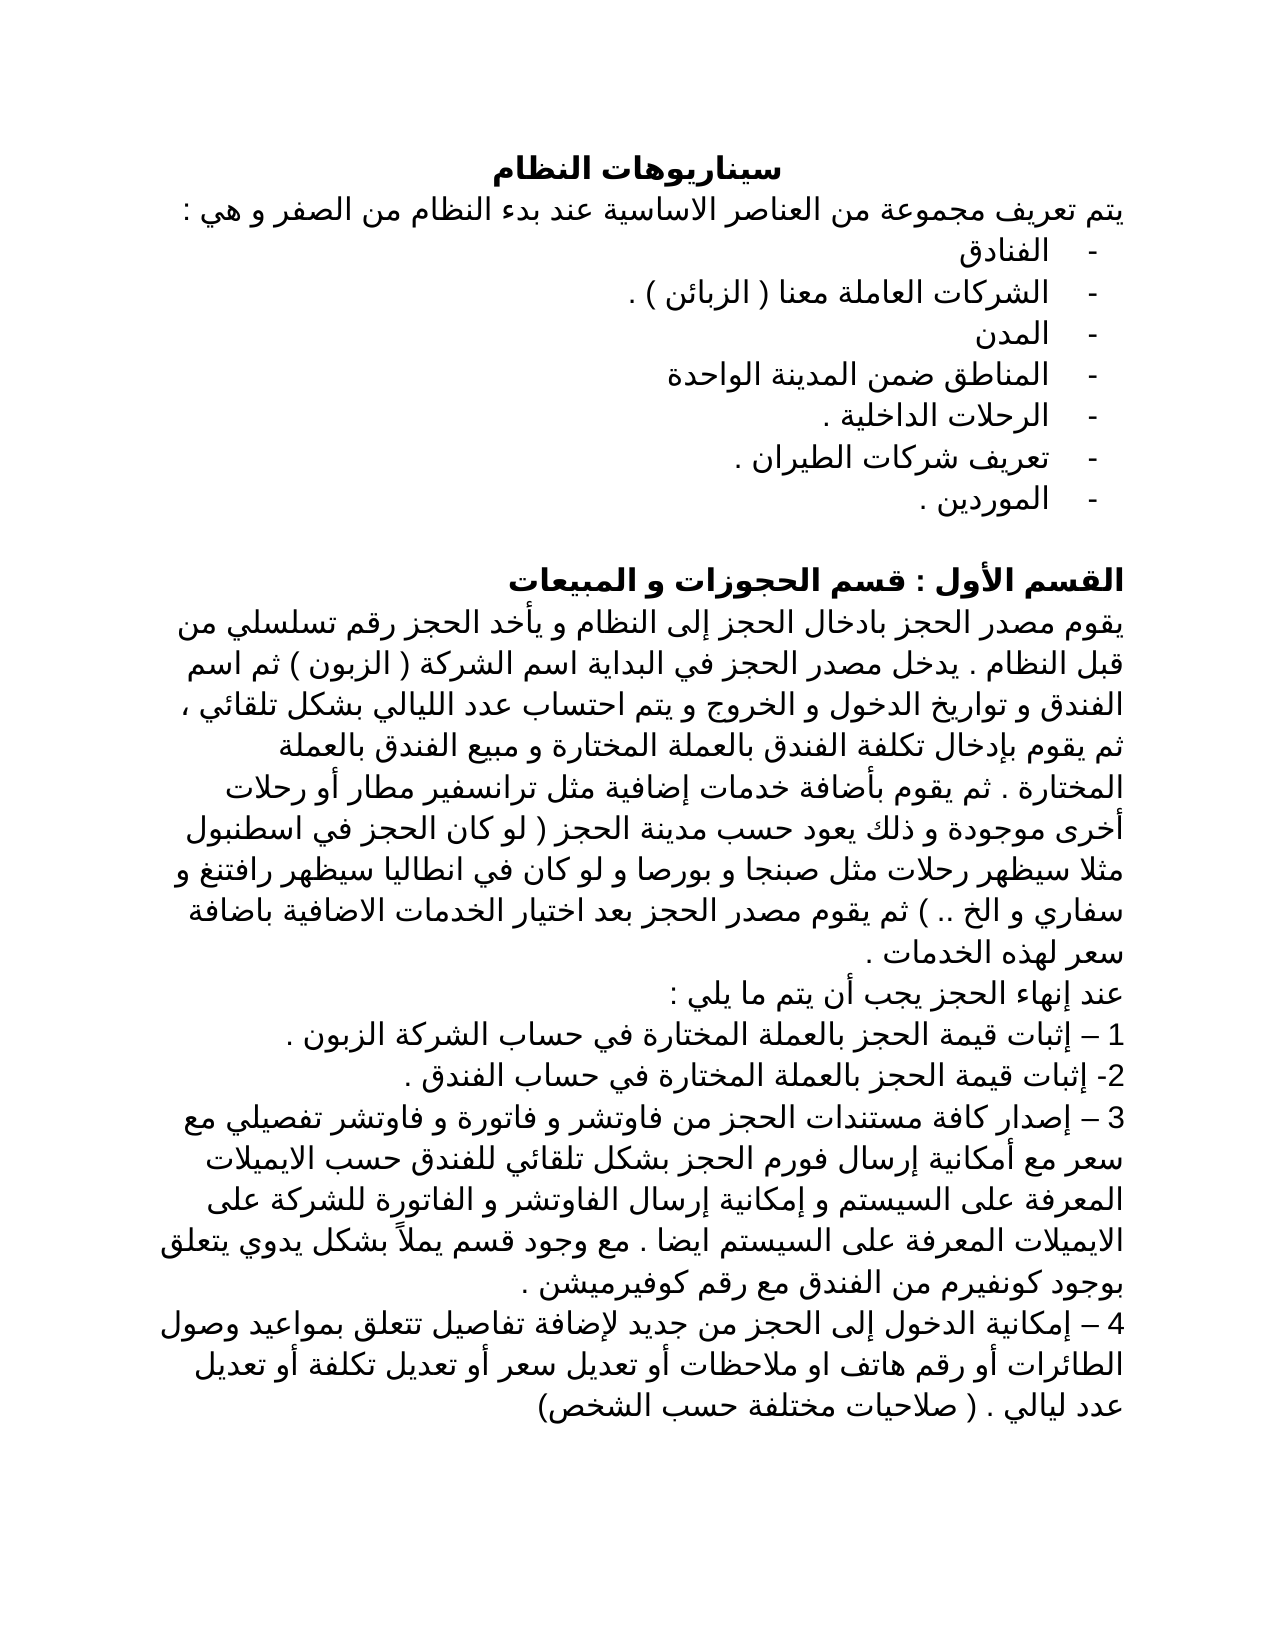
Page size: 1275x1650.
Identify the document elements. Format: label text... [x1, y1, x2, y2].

text يقوم مصدر الحجز بادخال الحجز إلى النظام و يأخد الحجز رقم تسلسلي من قبل النظام . يدخل مصدر الحجز في البداية اسم الشركة ( الزبون ) ثم اسم الفندق و تواريخ الدخول و الخروج و يتم احتساب عدد الليالي بشكل تلقائي ، ثم يقوم بإدخال تكلفة الفندق بالعملة المختارة و مبيع الفندق بالعملة المختارة . ثم يقوم بأضافة خدمات إضافية مثل ترانسفير مطار أو رحلات أخرى موجودة و ذلك يعود حسب مدينة الحجز ( لو كان الحجز في اسطنبول مثلا سيظهر رحلات مثل صبنجا و بورصا و لو كان في انطاليا سيظهر رافتنغ و سفاري و الخ .. ) ثم يقوم مصدر الحجز بعد اختيار الخدمات الاضافية باضافة سعر لهذه الخدمات . [150, 604, 1125, 970]
list الفنادق [150, 232, 1087, 268]
text القسم الأول : قسم الحجوزات و المبيعات [150, 562, 1125, 598]
text 4 – إمكانية الدخول إلى الحجز من جديد لإضافة تفاصيل تتعلق بمواعيد وصول الطائرات أو رقم هاتف او ملاحظات أو تعديل سعر أو تعديل تكلفة أو تعديل عدد ليالي . ( صلاحيات مختلفة حسب الشخص) [150, 1305, 1125, 1423]
text يتم تعريف مجموعة من العناصر الاساسية عند بدء النظام من الصفر و هي : [150, 191, 1125, 227]
list المناطق ضمن المدينة الواحدة [150, 356, 1087, 392]
list الرحلات الداخلية . [150, 397, 1087, 433]
text سيناريوهات النظام [150, 150, 1125, 186]
text 3 – إصدار كافة مستندات الحجز من فاوتشر و فاتورة و فاوتشر تفصيلي مع سعر مع أمكانية إرسال فورم الحجز بشكل تلقائي للفندق حسب الايميلات المعرفة على السيستم و إمكانية إرسال الفاوتشر و الفاتورة للشركة على الايميلات المعرفة على السيستم ايضا . مع وجود قسم يملاً بشكل يدوي يتعلق بوجود كونفيرم من الفندق مع رقم كوفيرميشن . [150, 1099, 1125, 1300]
text عند إنهاء الحجز يجب أن يتم ما يلي : [150, 975, 1125, 1011]
list تعريف شركات الطيران . [150, 439, 1087, 475]
list الموردين . [150, 480, 1087, 516]
list الشركات العاملة معنا ( الزبائن ) . [150, 274, 1087, 310]
text 1 – إثبات قيمة الحجز بالعملة المختارة في حساب الشركة الزبون . [150, 1016, 1125, 1052]
list المدن [150, 315, 1087, 351]
text 2- إثبات قيمة الحجز بالعملة المختارة في حساب الفندق . [150, 1057, 1125, 1093]
